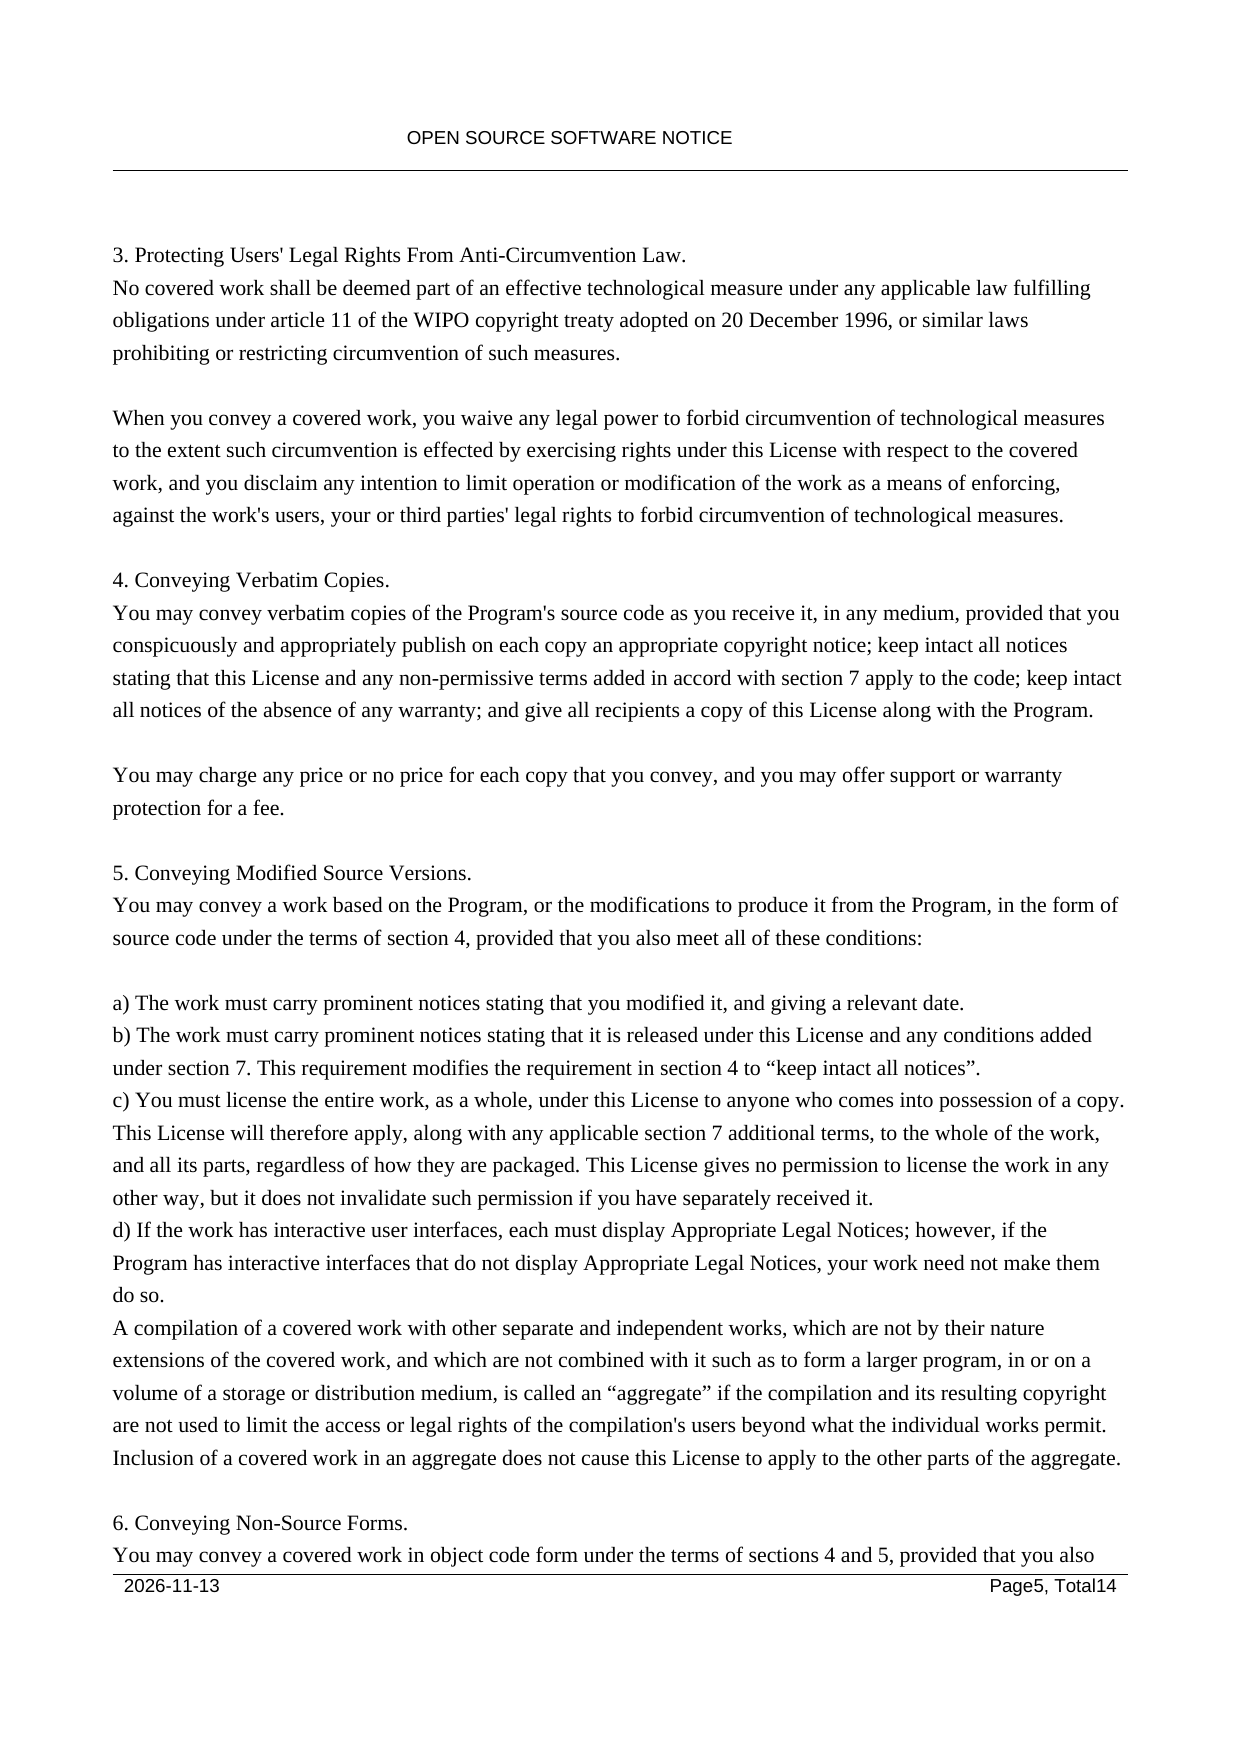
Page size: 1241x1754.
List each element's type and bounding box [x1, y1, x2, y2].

text [112, 206, 1128, 1571]
